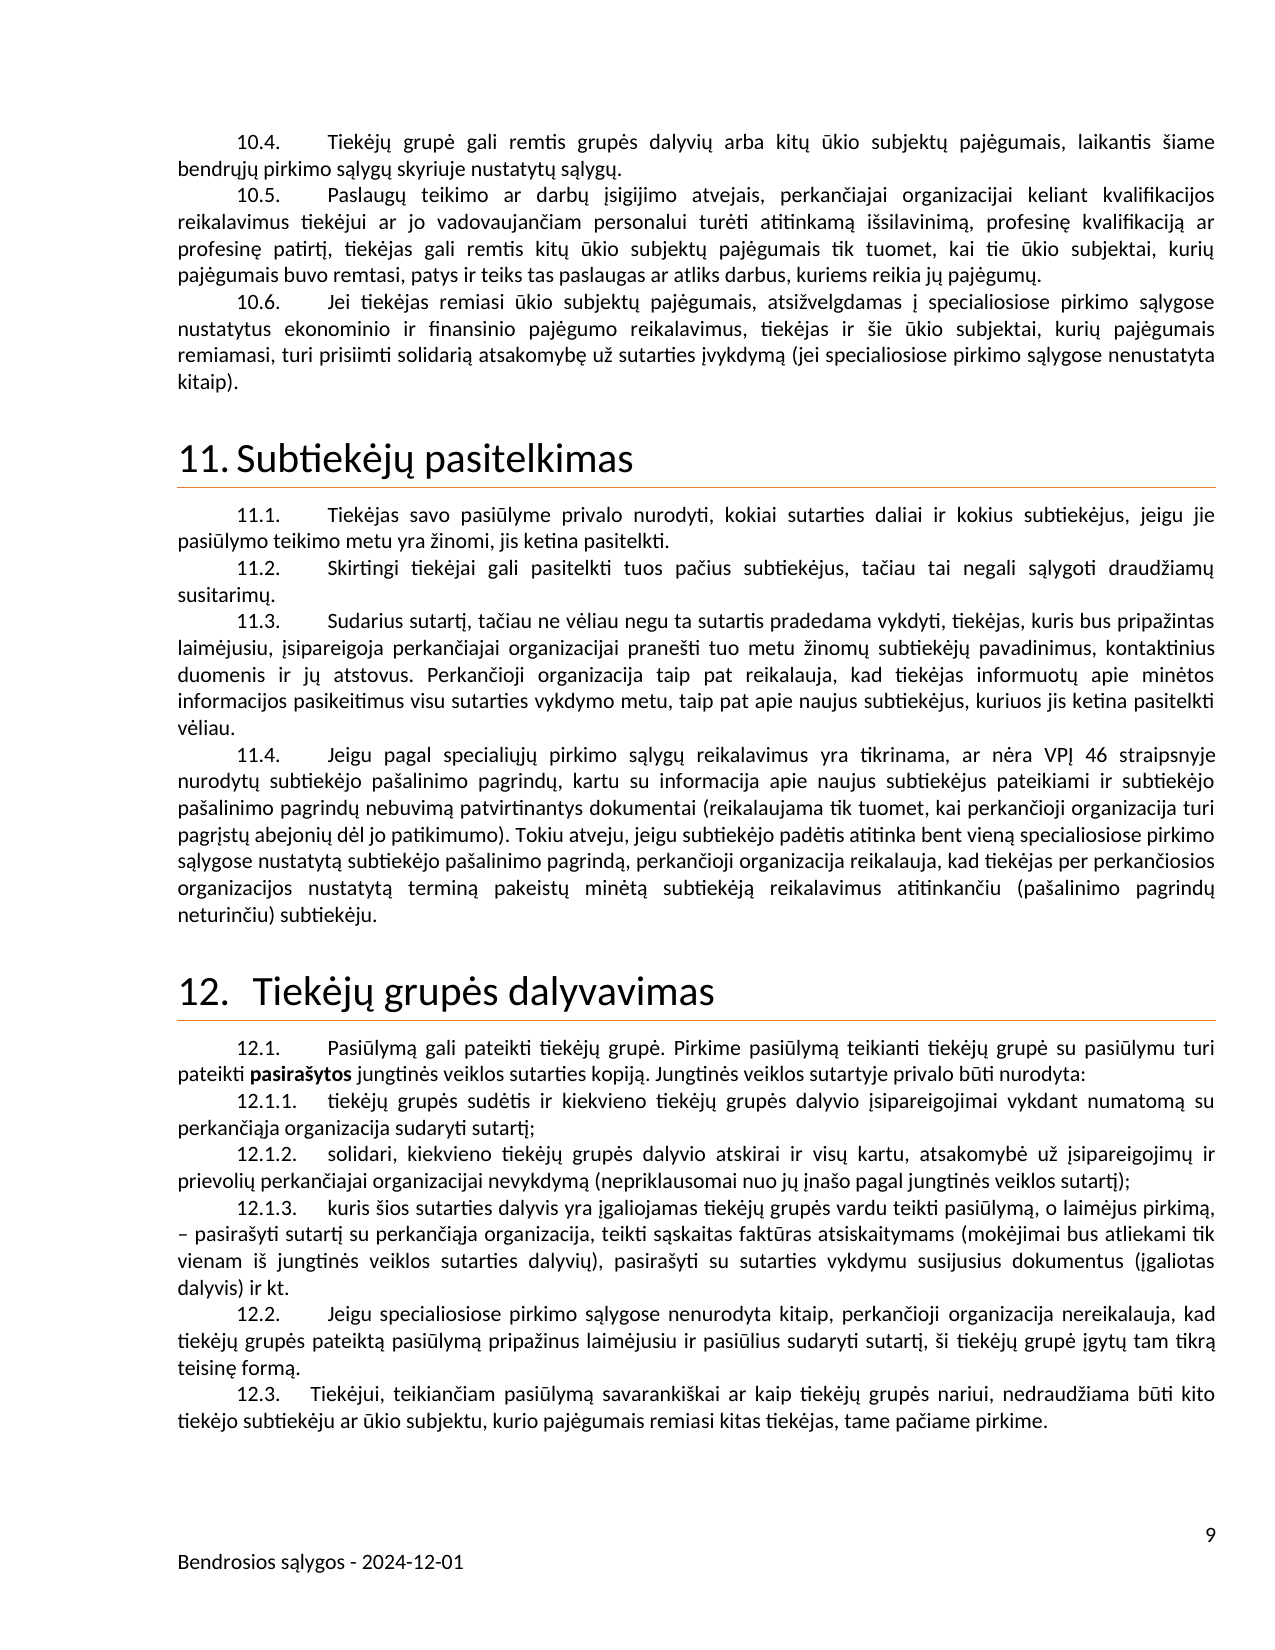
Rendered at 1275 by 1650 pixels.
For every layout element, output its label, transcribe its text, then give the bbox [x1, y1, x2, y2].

list tiekėjų grupės sudėtis ir kiekvieno tiekėjų grupės dalyvio įsipareigojimai vykdant numatomą su perkančiąja organizacija sudaryti sutartį; [177, 1087, 1216, 1140]
list Tiekėjas savo pasiūlyme privalo nurodyti, kokiai sutarties daliai ir kokius subtiekėjus, jeigu jie pasiūlymo teikimo metu yra žinomi, jis ketina pasitelkti. [177, 501, 1216, 554]
list Jeigu specialiosiose pirkimo sąlygose nenurodyta kitaip, perkančioji organizacija nereikalauja, kad tiekėjų grupės pateiktą pasiūlymą pripažinus laimėjusiu ir pasiūlius sudaryti sutartį, ši tiekėjų grupė įgytų tam tikrą teisinę formą. [177, 1300, 1216, 1380]
list Jei tiekėjas remiasi ūkio subjektų pajėgumais, atsižvelgdamas į specialiosiose pirkimo sąlygose nustatytus ekonominio ir finansinio pajėgumo reikalavimus, tiekėjas ir šie ūkio subjektai, kurių pajėgumais remiamasi, turi prisiimti solidarią atsakomybę už sutarties įvykdymą (jei specialiosiose pirkimo sąlygose nenustatyta kitaip). [177, 288, 1216, 395]
list Jeigu pagal specialiųjų pirkimo sąlygų reikalavimus yra tikrinama, ar nėra VPĮ 46 straipsnyje nurodytų subtiekėjo pašalinimo pagrindų, kartu su informacija apie naujus subtiekėjus pateikiami ir subtiekėjo pašalinimo pagrindų nebuvimą patvirtinantys dokumentai (reikalaujama tik tuomet, kai perkančioji organizacija turi pagrįstų abejonių dėl jo patikimumo). Tokiu atveju, jeigu subtiekėjo padėtis atitinka bent vieną specialiosiose pirkimo sąlygose nustatytą subtiekėjo pašalinimo pagrindą, perkančioji organizacija reikalauja, kad tiekėjas per perkančiosios organizacijos nustatytą terminą pakeistų minėtą subtiekėją reikalavimus atitinkančiu (pašalinimo pagrindų neturinčiu) subtiekėju. [177, 741, 1216, 928]
list solidari, kiekvieno tiekėjų grupės dalyvio atskirai ir visų kartu, atsakomybė už įsipareigojimų ir prievolių perkančiajai organizacijai nevykdymą (nepriklausomai nuo jų įnašo pagal jungtinės veiklos sutartį); [177, 1140, 1216, 1194]
list Tiekėjui, teikiančiam pasiūlymą savarankiškai ar kaip tiekėjų grupės nariui, nedraudžiama būti kito tiekėjo subtiekėju ar ūkio subjektu, kurio pajėgumais remiasi kitas tiekėjas, tame pačiame pirkime. [177, 1380, 1216, 1434]
list Paslaugų teikimo ar darbų įsigijimo atvejais, perkančiajai organizacijai keliant kvalifikacijos reikalavimus tiekėjui ar jo vadovaujančiam personalui turėti atitinkamą išsilavinimą, profesinę kvalifikaciją ar profesinę patirtį, tiekėjas gali remtis kitų ūkio subjektų pajėgumais tik tuomet, kai tie ūkio subjektai, kurių pajėgumais buvo remtasi, patys ir teiks tas paslaugas ar atliks darbus, kuriems reikia jų pajėgumų. [177, 182, 1216, 288]
list Skirtingi tiekėjai gali pasitelkti tuos pačius subtiekėjus, tačiau tai negali sąlygoti draudžiamų susitarimų. [177, 554, 1216, 608]
list Sudarius sutartį, tačiau ne vėliau negu ta sutartis pradedama vykdyti, tiekėjas, kuris bus pripažintas laimėjusiu, įsipareigoja perkančiajai organizacijai pranešti tuo metu žinomų subtiekėjų pavadinimus, kontaktinius duomenis ir jų atstovus. Perkančioji organizacija taip pat reikalauja, kad tiekėjas informuotų apie minėtos informacijos pasikeitimus visu sutarties vykdymo metu, taip pat apie naujus subtiekėjus, kuriuos jis ketina pasitelkti vėliau. [177, 608, 1216, 741]
subtitle Tiekėjų grupės dalyvavimas [177, 965, 1216, 1020]
list Tiekėjų grupė gali remtis grupės dalyvių arba kitų ūkio subjektų pajėgumais, laikantis šiame bendrųjų pirkimo sąlygų skyriuje nustatytų sąlygų. [177, 128, 1216, 182]
list kuris šios sutarties dalyvis yra įgaliojamas tiekėjų grupės vardu teikti pasiūlymą, o laimėjus pirkimą, – pasirašyti sutartį su perkančiąja organizacija, teikti sąskaitas faktūras atsiskaitymams (mokėjimai bus atliekami tik vienam iš jungtinės veiklos sutarties dalyvių), pasirašyti su sutarties vykdymu susijusius dokumentus (įgaliotas dalyvis) ir kt. [177, 1194, 1216, 1300]
subtitle Subtiekėjų pasitelkimas [177, 432, 1216, 487]
list Pasiūlymą gali pateikti tiekėjų grupė. Pirkime pasiūlymą teikianti tiekėjų grupė su pasiūlymu turi pateikti pasirašytos jungtinės veiklos sutarties kopiją. Jungtinės veiklos sutartyje privalo būti nurodyta: [177, 1034, 1216, 1087]
